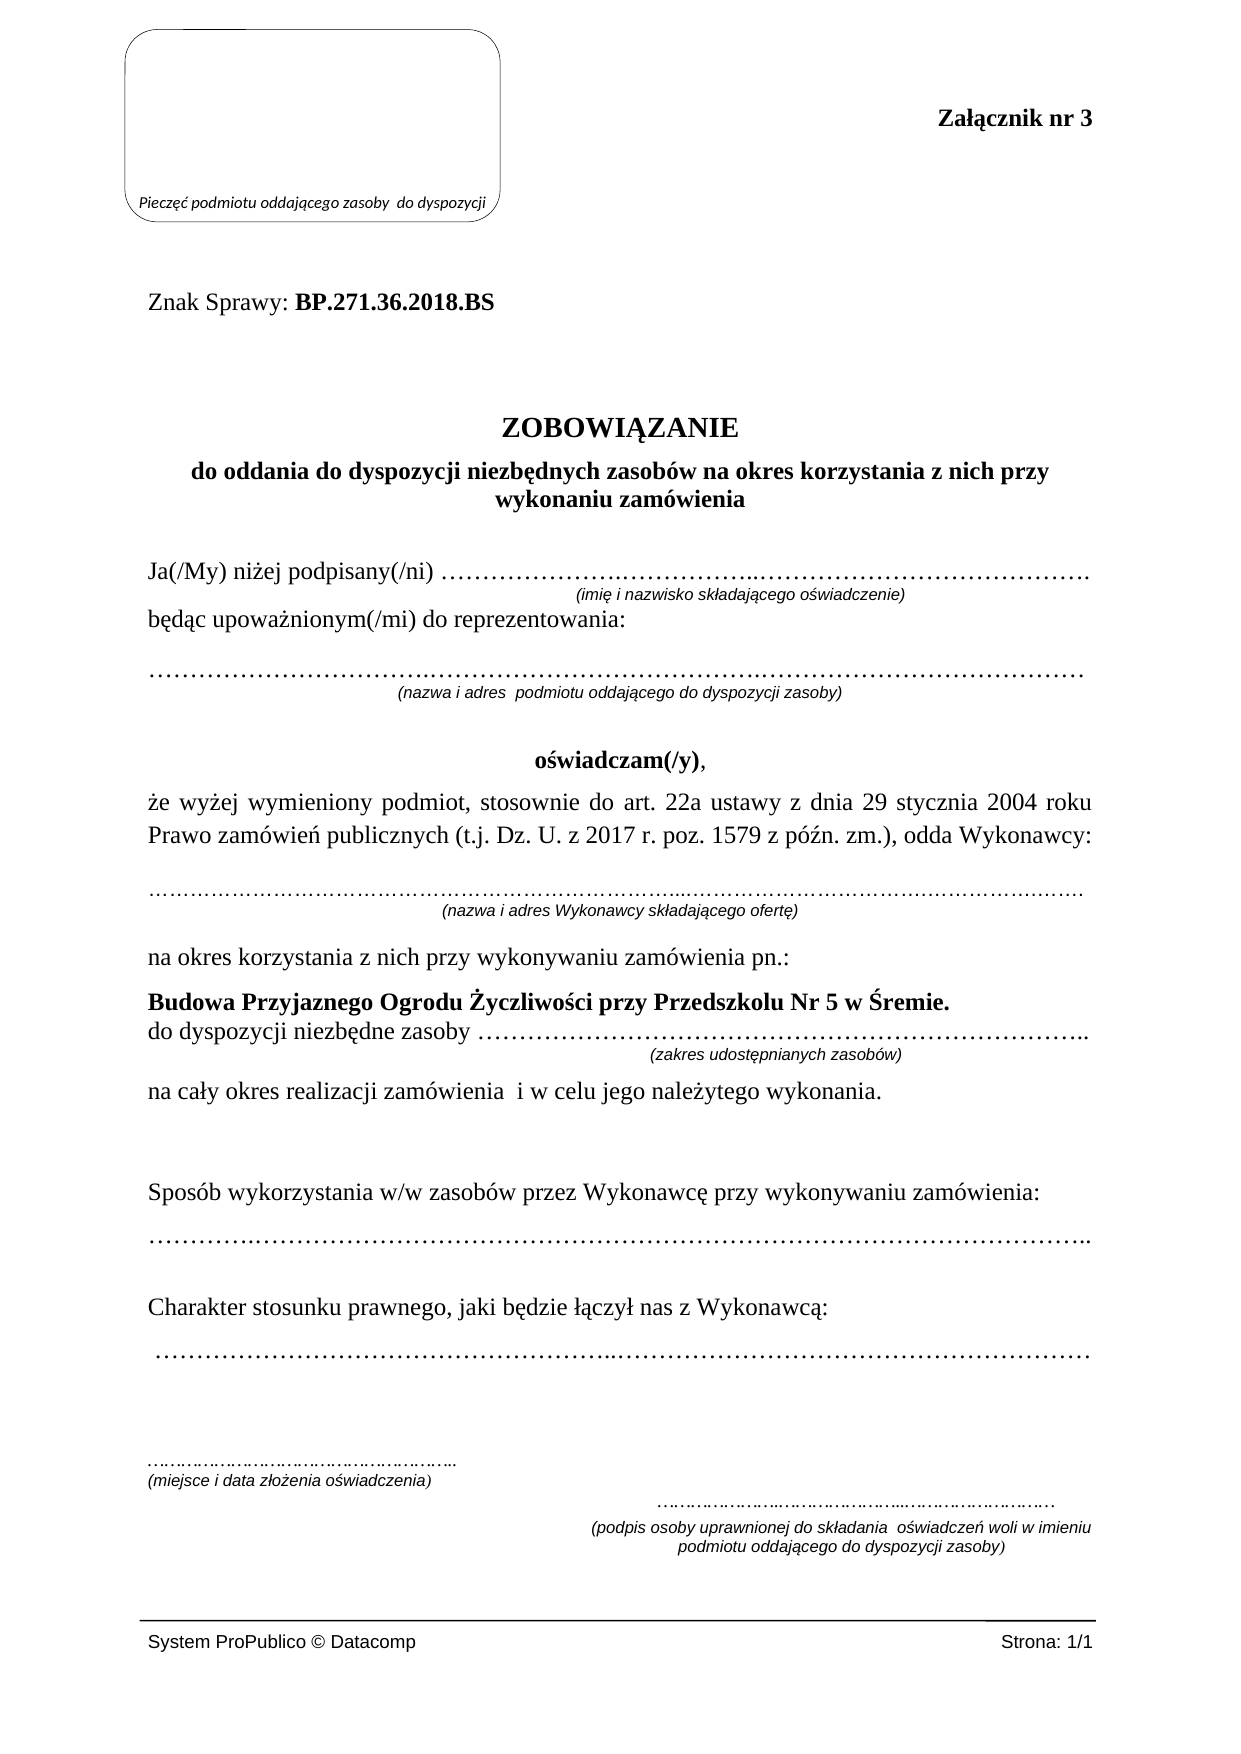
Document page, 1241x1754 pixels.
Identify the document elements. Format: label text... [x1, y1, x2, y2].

text Znak Sprawy: BP.271.36.2018.BS [148, 287, 1093, 316]
text na okres korzystania z nich przy wykonywaniu zamówienia pn.: [148, 942, 1093, 970]
text ZOBOWIĄZANIE [148, 410, 1093, 443]
text do dyspozycji niezbędne zasoby ……………………………………………………………….. [148, 1016, 1093, 1044]
text ………………………………………………..………………………………………………… [148, 1335, 1093, 1364]
text Sposób wykorzystania w/w zasobów przez Wykonawcę przy wykonywaniu zamówienia: [148, 1177, 1093, 1206]
text do oddania do dyspozycji niezbędnych zasobów na okres korzystania z nich przy wykonaniu zamówienia [148, 456, 1093, 513]
text ………………….…………………..……………………… [148, 1490, 1093, 1512]
text że wyżej wymieniony podmiot, stosownie do art. 22a ustawy z dnia 29 stycznia 2004 roku Prawo zamówień publicznych (t.j. Dz. U. z 2017 r. poz. 1579 z późn. zm.), odda Wykonawcy: [148, 787, 1093, 849]
text ………….……………………………………………………………………………………….. [148, 1220, 1093, 1249]
text …………………………………………………………………....…………………………….…………….……. [148, 877, 1093, 901]
text na cały okres realizacji zamówienia i w celu jego należytego wykonania. [148, 1076, 1093, 1105]
text Budowa Przyjaznego Ogrodu Życzliwości przy Przedszkolu Nr 5 w Śremie. [148, 987, 1093, 1016]
subtitle Załącznik nr 3 [207, 103, 1093, 132]
text (nazwa i adres podmiotu oddającego do dyspozycji zasoby) [148, 683, 1093, 702]
text (miejsce i data złożenia oświadczenia) [148, 1471, 1093, 1490]
text będąc upoważnionym(/mi) do reprezentowania: [148, 604, 1093, 633]
text ……………………………………………….. [148, 1449, 1093, 1471]
text (imię i nazwisko składającego oświadczenie) [576, 585, 1093, 604]
text (nazwa i adres Wykonawcy składającego ofertę) [148, 901, 1093, 920]
text (zakres udostępnianych zasobów) [251, 1044, 1093, 1064]
text Ja(/My) niżej podpisany(/ni) ………………….……………..…………………………………. [148, 556, 1093, 585]
text Charakter stosunku prawnego, jaki będzie łączył nas z Wykonawcą: [148, 1292, 1093, 1321]
text oświadczam(/y), [148, 746, 1093, 774]
text (podpis osoby uprawnionej do składania oświadczeń woli w imieniu podmiotu oddającego do dyspozycji zasoby) [590, 1518, 1093, 1556]
text …………………………….………………………………….………………………………… [148, 654, 1093, 683]
